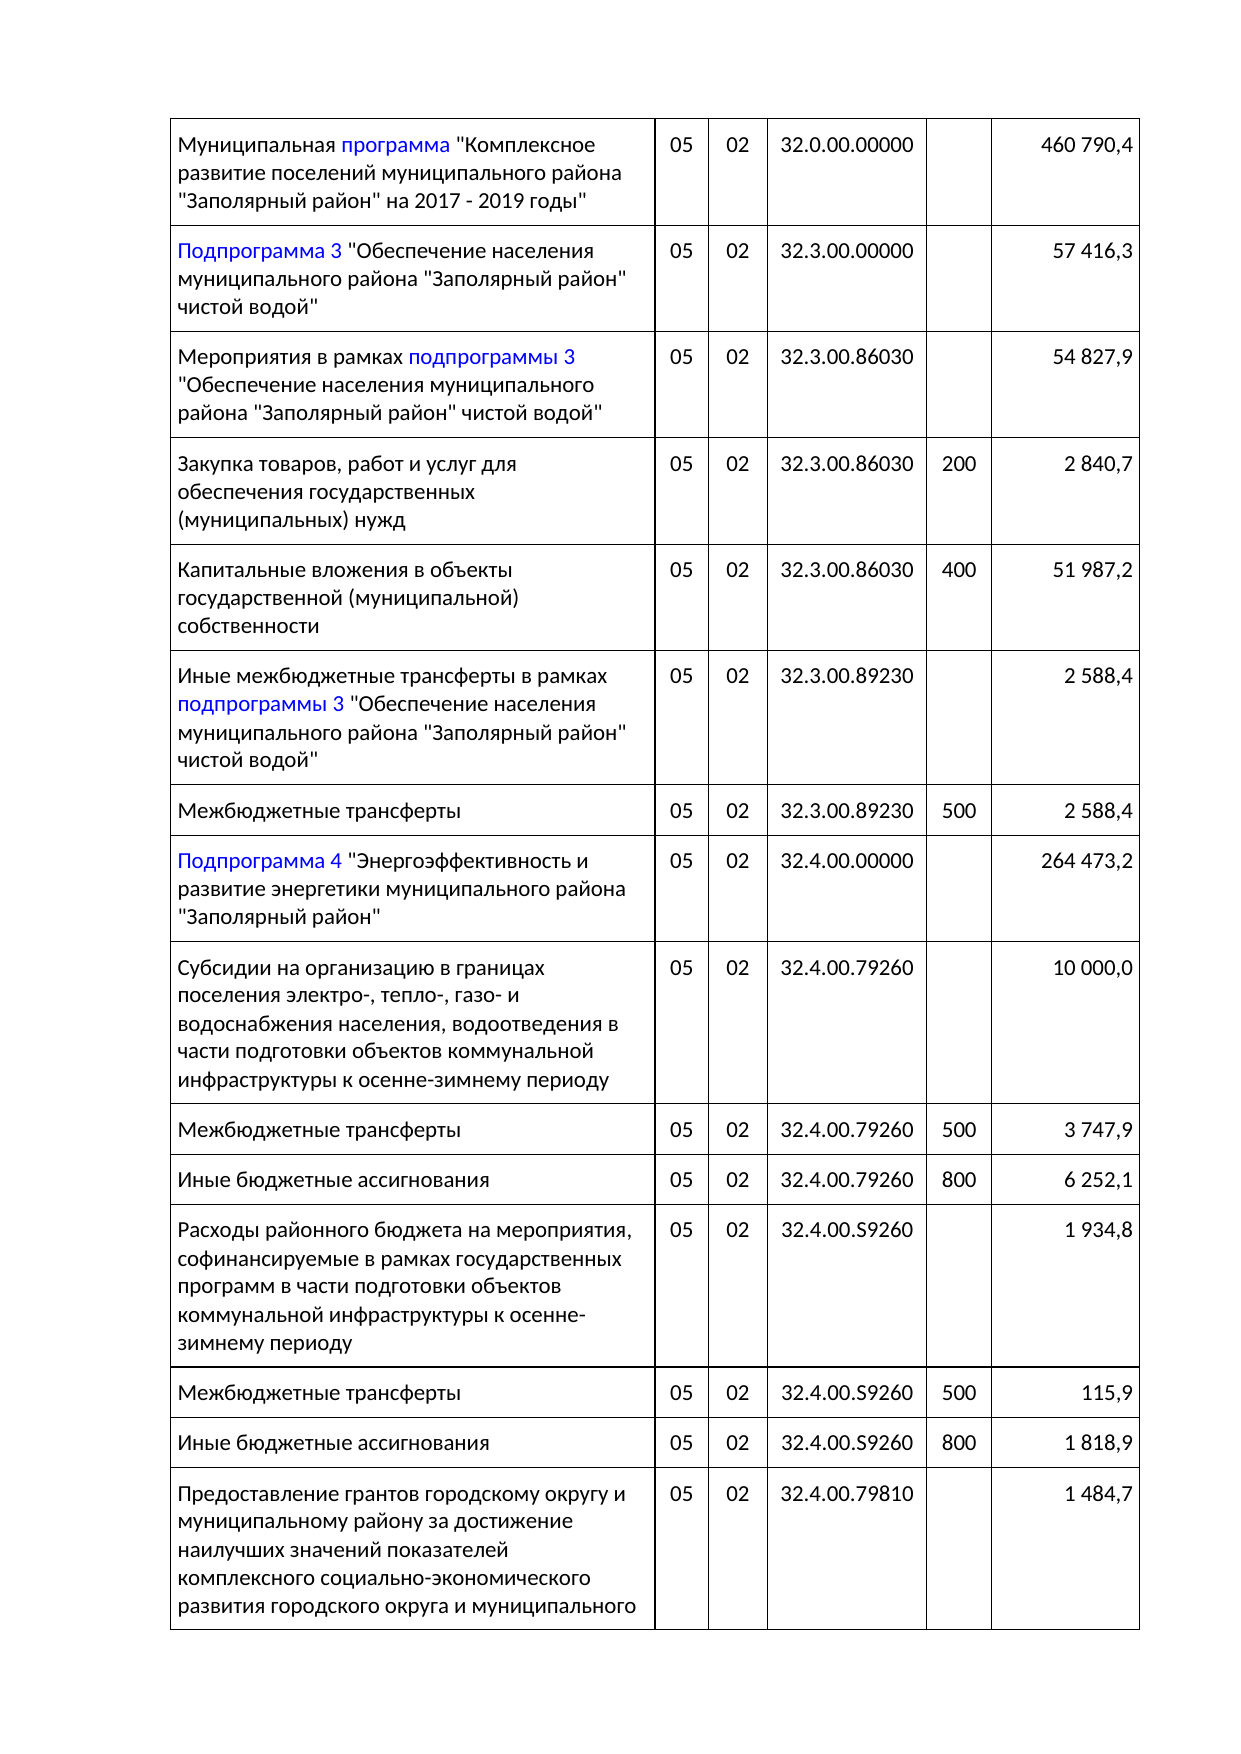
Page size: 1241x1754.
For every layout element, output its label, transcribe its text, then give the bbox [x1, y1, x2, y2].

table_cell [927, 1205, 991, 1366]
table_cell Капитальные вложения в объекты государственной (муниципальной) собственности [171, 545, 654, 650]
table_cell 32.3.00.89230 [768, 785, 926, 834]
table_cell 32.4.00.00000 [768, 836, 926, 941]
table_cell Межбюджетные трансферты [171, 785, 654, 834]
table_cell [927, 1468, 991, 1629]
table_cell 1 818,9 [992, 1418, 1139, 1467]
table_cell 2 588,4 [992, 785, 1139, 834]
table_cell 32.4.00.79810 [768, 1468, 926, 1629]
table_cell Иные бюджетные ассигнования [171, 1155, 654, 1204]
table_cell 05 [656, 1104, 708, 1154]
table_cell 05 [656, 1205, 708, 1366]
table_cell 02 [709, 226, 767, 331]
table_cell 05 [656, 226, 708, 331]
table_cell Подпрограмма 3 "Обеспечение населения муниципального района "Заполярный район" чистой водой" [171, 226, 654, 331]
table_cell 500 [927, 1104, 991, 1154]
table_cell 57 416,3 [992, 226, 1139, 331]
table_cell 32.4.00.S9260 [768, 1368, 926, 1417]
table_cell 51 987,2 [992, 545, 1139, 650]
table_cell 05 [656, 1368, 708, 1417]
table_cell Межбюджетные трансферты [171, 1104, 654, 1154]
table_cell 02 [709, 836, 767, 941]
table_cell 32.4.00.79260 [768, 942, 926, 1103]
table_cell 05 [656, 1468, 708, 1629]
table_cell 05 [656, 438, 708, 543]
table_cell 05 [656, 332, 708, 437]
table_cell 3 747,9 [992, 1104, 1139, 1154]
table_cell 02 [709, 1205, 767, 1366]
table_cell 05 [656, 119, 708, 224]
table_cell Мероприятия в рамках подпрограммы 3 "Обеспечение населения муниципального района "Заполярный район" чистой водой" [171, 332, 654, 437]
table_cell Субсидии на организацию в границах поселения электро-, тепло-, газо- и водоснабжения населения, водоотведения в части подготовки объектов коммунальной инфраструктуры к осенне-зимнему периоду [171, 942, 654, 1103]
table_cell 02 [709, 1155, 767, 1204]
table_cell Подпрограмма 4 "Энергоэффективность и развитие энергетики муниципального района "Заполярный район" [171, 836, 654, 941]
table_cell 460 790,4 [992, 119, 1139, 224]
table_cell 32.4.00.S9260 [768, 1205, 926, 1366]
table_cell 32.0.00.00000 [768, 119, 926, 224]
table_cell 02 [709, 332, 767, 437]
table_cell 02 [709, 1418, 767, 1467]
table_cell 32.4.00.S9260 [768, 1418, 926, 1467]
table_cell 02 [709, 1468, 767, 1629]
table_cell 2 588,4 [992, 651, 1139, 784]
table_cell Межбюджетные трансферты [171, 1368, 654, 1417]
table_cell 02 [709, 785, 767, 834]
table_cell 800 [927, 1418, 991, 1467]
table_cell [171, 1468, 654, 1629]
table_cell 6 252,1 [992, 1155, 1139, 1204]
table_cell [927, 836, 991, 941]
table_cell 2 840,7 [992, 438, 1139, 543]
table_cell 05 [656, 1155, 708, 1204]
table_cell [927, 226, 991, 331]
table_cell Иные бюджетные ассигнования [171, 1418, 654, 1467]
table_cell 02 [709, 438, 767, 543]
table_cell 05 [656, 942, 708, 1103]
table_cell [927, 942, 991, 1103]
table_cell 02 [709, 942, 767, 1103]
table_cell 05 [656, 785, 708, 834]
table_cell 05 [656, 545, 708, 650]
table_cell 32.3.00.86030 [768, 332, 926, 437]
table_cell [927, 332, 991, 437]
table_cell 32.3.00.86030 [768, 545, 926, 650]
table_cell Муниципальная программа "Комплексное развитие поселений муниципального района "Заполярный район" на 2017 - 2019 годы" [171, 119, 654, 224]
table_cell 02 [709, 545, 767, 650]
table_cell 800 [927, 1155, 991, 1204]
table_cell [927, 119, 991, 224]
table_cell 32.3.00.89230 [768, 651, 926, 784]
table_cell 500 [927, 785, 991, 834]
table_cell 54 827,9 [992, 332, 1139, 437]
table_cell [927, 651, 991, 784]
table_cell Закупка товаров, работ и услуг для обеспечения государственных (муниципальных) нужд [171, 438, 654, 543]
table_cell 200 [927, 438, 991, 543]
table_cell 32.4.00.79260 [768, 1104, 926, 1154]
table_cell 115,9 [992, 1368, 1139, 1417]
table_cell Иные межбюджетные трансферты в рамках подпрограммы 3 "Обеспечение населения муниципального района "Заполярный район" чистой водой" [171, 651, 654, 784]
table_cell 32.3.00.00000 [768, 226, 926, 331]
table_cell 1 934,8 [992, 1205, 1139, 1366]
table_cell 1 484,7 [992, 1468, 1139, 1629]
table_cell Расходы районного бюджета на мероприятия, софинансируемые в рамках государственных программ в части подготовки объектов коммунальной инфраструктуры к осенне-зимнему периоду [171, 1205, 654, 1366]
table_cell 500 [927, 1368, 991, 1417]
table_cell 05 [656, 836, 708, 941]
table_cell 400 [927, 545, 991, 650]
table_cell 264 473,2 [992, 836, 1139, 941]
table_cell 02 [709, 1368, 767, 1417]
table_cell 02 [709, 1104, 767, 1154]
table_cell 02 [709, 651, 767, 784]
table_cell 05 [656, 1418, 708, 1467]
table_cell 05 [656, 651, 708, 784]
table_cell 10 000,0 [992, 942, 1139, 1103]
table_cell 32.3.00.86030 [768, 438, 926, 543]
table_cell 02 [709, 119, 767, 224]
table_cell 32.4.00.79260 [768, 1155, 926, 1204]
